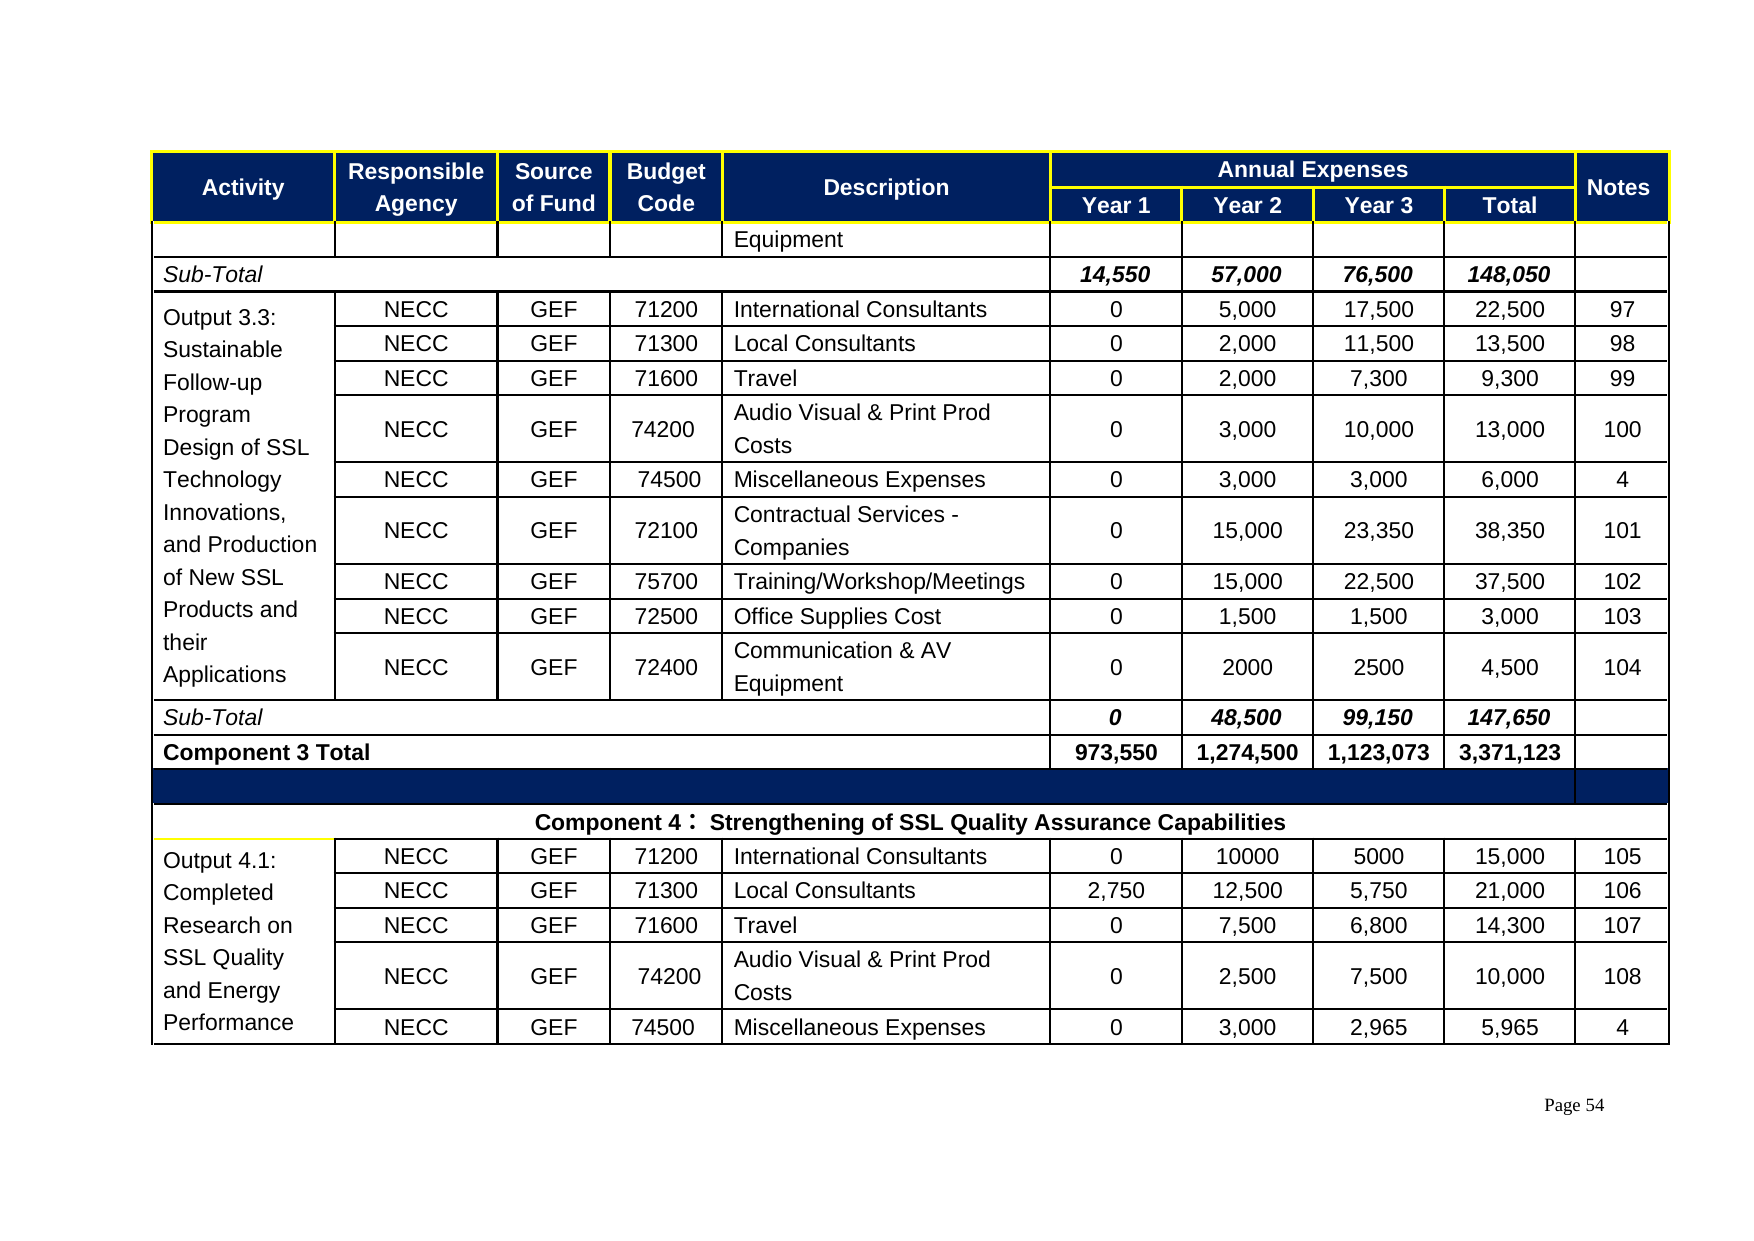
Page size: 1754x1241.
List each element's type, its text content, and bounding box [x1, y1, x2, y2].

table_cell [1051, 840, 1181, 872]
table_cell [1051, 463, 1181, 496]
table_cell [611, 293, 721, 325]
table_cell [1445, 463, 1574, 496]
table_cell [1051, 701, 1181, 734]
table_header Responsible Agency [336, 153, 496, 221]
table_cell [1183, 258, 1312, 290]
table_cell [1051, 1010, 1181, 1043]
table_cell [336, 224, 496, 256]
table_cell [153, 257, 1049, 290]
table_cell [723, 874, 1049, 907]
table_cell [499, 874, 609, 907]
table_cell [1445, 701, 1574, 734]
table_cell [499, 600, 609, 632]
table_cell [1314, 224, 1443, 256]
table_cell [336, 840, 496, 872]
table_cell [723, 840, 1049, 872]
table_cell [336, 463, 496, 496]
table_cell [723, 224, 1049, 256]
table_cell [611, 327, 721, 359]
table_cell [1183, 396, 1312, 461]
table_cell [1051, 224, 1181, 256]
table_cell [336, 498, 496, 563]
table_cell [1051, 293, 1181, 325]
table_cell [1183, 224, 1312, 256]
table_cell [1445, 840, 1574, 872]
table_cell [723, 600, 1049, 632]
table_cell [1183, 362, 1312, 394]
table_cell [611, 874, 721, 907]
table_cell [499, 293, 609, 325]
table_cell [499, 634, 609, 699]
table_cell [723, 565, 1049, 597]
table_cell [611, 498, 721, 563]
table_cell Total [1446, 189, 1574, 221]
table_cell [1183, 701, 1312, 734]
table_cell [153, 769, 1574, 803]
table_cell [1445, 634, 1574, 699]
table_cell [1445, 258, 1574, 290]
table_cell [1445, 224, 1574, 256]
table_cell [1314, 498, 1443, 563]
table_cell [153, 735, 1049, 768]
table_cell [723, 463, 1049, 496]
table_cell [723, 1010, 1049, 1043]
table_cell Year 1 [1052, 189, 1180, 221]
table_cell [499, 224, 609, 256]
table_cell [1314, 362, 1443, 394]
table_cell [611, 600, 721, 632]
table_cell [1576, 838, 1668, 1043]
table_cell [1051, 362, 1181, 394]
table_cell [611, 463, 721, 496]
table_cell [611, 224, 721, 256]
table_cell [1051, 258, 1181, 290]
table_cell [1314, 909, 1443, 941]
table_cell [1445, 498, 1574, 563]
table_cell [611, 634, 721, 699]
table_header Activity [153, 153, 333, 221]
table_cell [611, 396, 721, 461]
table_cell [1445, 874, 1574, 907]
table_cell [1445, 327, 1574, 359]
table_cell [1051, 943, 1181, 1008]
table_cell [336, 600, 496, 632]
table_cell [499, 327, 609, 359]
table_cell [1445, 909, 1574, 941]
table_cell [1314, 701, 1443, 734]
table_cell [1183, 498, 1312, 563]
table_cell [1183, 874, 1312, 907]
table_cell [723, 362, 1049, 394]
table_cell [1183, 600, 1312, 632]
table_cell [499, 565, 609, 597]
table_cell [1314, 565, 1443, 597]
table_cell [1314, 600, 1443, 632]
table_header Budget Code [612, 153, 721, 221]
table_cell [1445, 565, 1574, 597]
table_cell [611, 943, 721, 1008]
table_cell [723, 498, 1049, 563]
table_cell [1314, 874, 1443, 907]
table_header Source of Fund [499, 153, 608, 221]
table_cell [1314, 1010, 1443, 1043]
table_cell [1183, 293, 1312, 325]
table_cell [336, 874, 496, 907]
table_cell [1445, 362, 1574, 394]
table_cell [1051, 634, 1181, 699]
table_header Notes [1577, 153, 1668, 221]
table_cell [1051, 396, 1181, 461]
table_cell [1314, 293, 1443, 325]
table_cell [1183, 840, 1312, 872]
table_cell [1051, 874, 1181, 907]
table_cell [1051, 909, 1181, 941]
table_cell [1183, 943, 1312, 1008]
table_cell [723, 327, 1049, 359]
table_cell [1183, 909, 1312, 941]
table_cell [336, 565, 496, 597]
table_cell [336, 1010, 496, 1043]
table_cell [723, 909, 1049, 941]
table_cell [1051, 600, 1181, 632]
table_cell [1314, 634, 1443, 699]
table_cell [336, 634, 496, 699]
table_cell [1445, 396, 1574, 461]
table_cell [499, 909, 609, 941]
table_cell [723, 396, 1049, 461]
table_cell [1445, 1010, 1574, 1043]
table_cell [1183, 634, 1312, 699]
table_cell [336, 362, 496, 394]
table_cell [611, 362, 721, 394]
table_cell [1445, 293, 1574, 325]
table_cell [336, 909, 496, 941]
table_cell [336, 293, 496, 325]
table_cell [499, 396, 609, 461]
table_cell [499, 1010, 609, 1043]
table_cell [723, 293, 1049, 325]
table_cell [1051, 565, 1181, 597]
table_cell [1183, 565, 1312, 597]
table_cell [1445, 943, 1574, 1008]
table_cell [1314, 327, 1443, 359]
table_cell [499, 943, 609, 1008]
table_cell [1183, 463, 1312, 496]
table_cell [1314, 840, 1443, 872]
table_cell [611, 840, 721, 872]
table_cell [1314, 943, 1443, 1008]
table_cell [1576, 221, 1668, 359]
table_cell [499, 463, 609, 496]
table_cell Year 3 [1315, 189, 1443, 221]
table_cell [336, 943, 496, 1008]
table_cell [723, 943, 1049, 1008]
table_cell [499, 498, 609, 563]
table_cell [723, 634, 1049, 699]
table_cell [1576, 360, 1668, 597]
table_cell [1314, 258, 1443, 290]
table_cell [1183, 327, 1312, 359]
table_header Description [724, 153, 1049, 221]
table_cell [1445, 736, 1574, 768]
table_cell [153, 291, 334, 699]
table_header Annual Expenses [1052, 153, 1574, 186]
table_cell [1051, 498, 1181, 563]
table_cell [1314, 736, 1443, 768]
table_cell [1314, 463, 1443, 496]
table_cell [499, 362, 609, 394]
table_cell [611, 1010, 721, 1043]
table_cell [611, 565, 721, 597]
table_cell Year 2 [1183, 189, 1312, 221]
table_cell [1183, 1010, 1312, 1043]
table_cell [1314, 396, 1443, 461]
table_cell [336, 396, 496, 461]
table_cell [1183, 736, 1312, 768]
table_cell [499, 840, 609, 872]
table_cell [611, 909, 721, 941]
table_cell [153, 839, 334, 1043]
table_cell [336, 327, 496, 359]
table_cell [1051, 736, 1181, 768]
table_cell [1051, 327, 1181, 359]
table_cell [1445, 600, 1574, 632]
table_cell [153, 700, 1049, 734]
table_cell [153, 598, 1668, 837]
